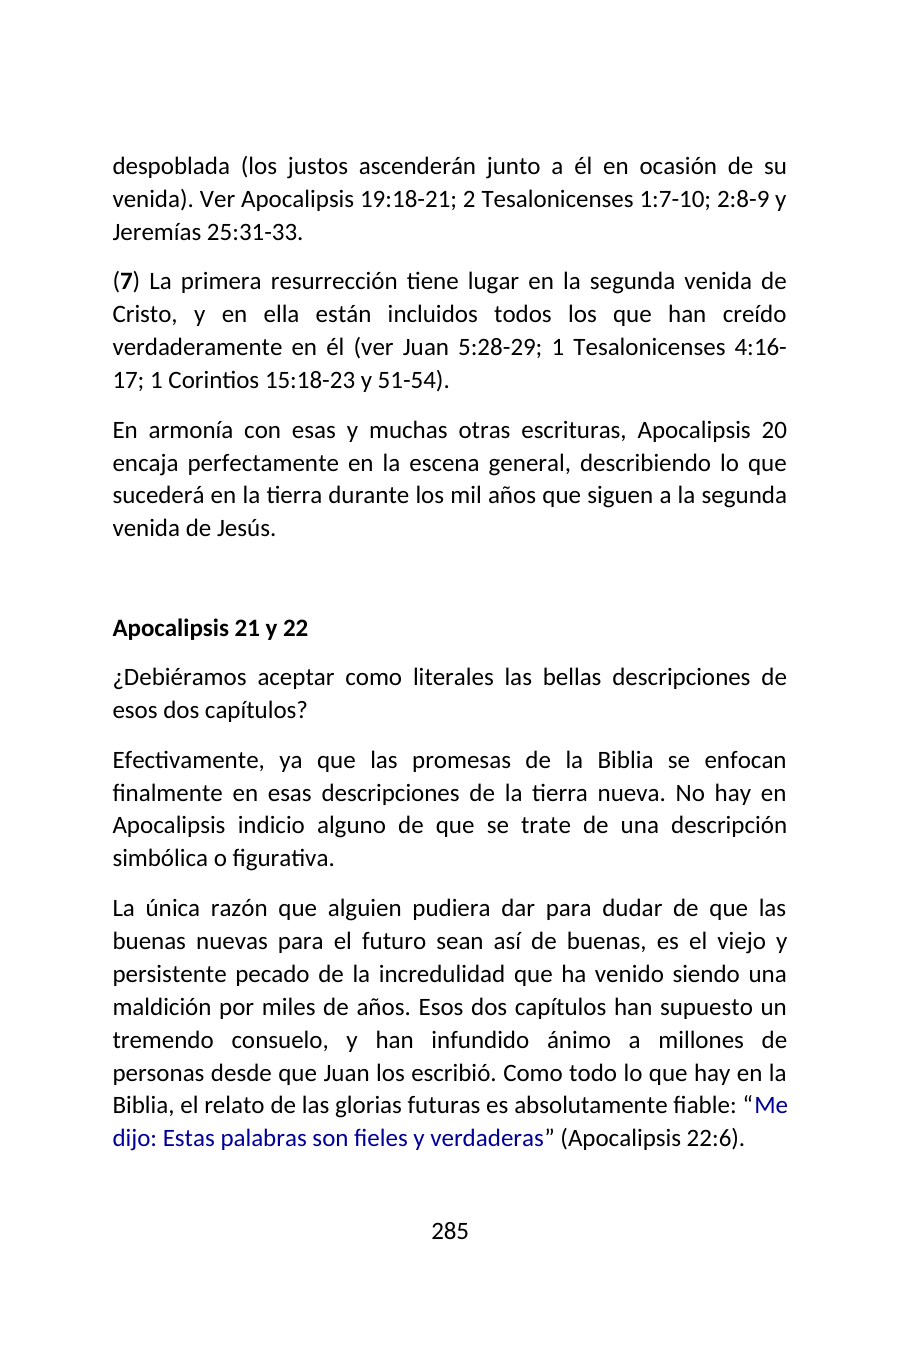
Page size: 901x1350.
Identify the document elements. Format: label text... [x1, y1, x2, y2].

text En armonía con esas y muchas otras escrituras, Apocalipsis 20 encaja perfectamente en la escena general, describiendo lo que sucederá en la tierra durante los mil años que siguen a la segunda venida de Jesús. [112, 414, 788, 543]
text (7) La primera resurrección tiene lugar en la segunda venida de Cristo, y en ella están incluidos todos los que han creído verdaderamente en él (ver Juan 5:28-29; 1 Tesalonicenses 4:16-17; 1 Corintios 15:18-23 y 51-54). [112, 265, 788, 395]
text Apocalipsis 21 y 22 [112, 612, 788, 642]
text Efectivamente, ya que las promesas de la Biblia se enfocan finalmente en esas descripciones de la tierra nueva. No hay en Apocalipsis indicio alguno de que se trate de una descripción simbólica o figurativa. [112, 744, 788, 873]
text ¿Debiéramos aceptar como literales las bellas descripciones de esos dos capítulos? [112, 661, 788, 725]
text La única razón que alguien pudiera dar para dudar de que las buenas nuevas para el futuro sean así de buenas, es el viejo y persistente pecado de la incredulidad que ha venido siendo una maldición por miles de años. Esos dos capítulos han supuesto un tremendo consuelo, y han infundido ánimo a millones de personas desde que Juan los escribió. Como todo lo que hay en la Biblia, el relato de las glorias futuras es absolutamente fiable: “Me dijo: Estas palabras son fieles y verdaderas” (Apocalipsis 22:6). [112, 892, 788, 1153]
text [112, 150, 788, 246]
